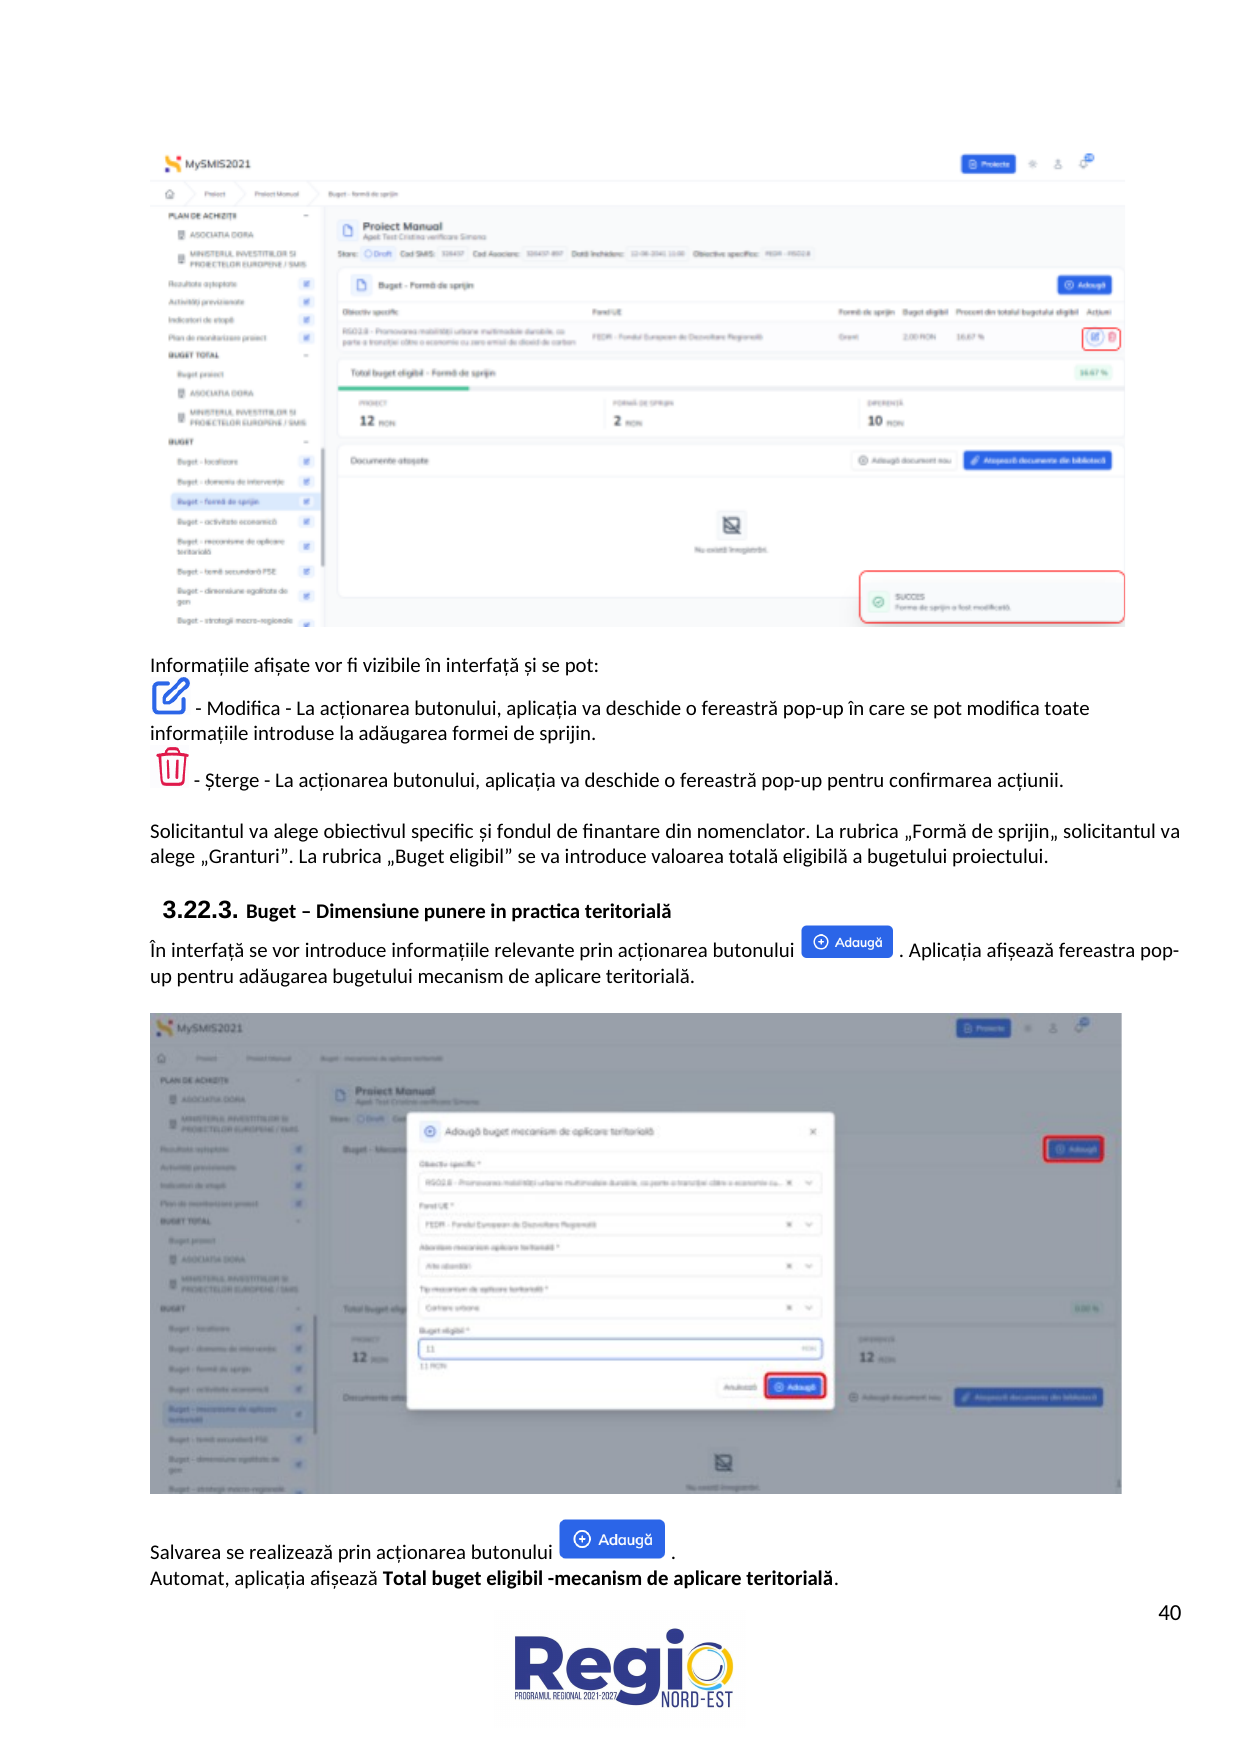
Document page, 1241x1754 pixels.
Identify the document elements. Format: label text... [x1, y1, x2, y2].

text În interfață se vor introduce informațiile relevante prin acționarea butonului . Aplicația afișează fereastra pop-up pentru adăugarea bugetului mecanism de aplicare teritorială. [150, 923, 1181, 988]
picture [558, 1518, 666, 1560]
picture [150, 150, 1125, 627]
text - Șterge - La acționarea butonului, aplicația va deschide o fereastră pop-up pentru confirmarea acțiunii. [150, 746, 1181, 793]
picture [150, 745, 189, 788]
text Automat, aplicația afișează Total buget eligibil -mecanism de aplicare teritorială. [150, 1565, 1181, 1590]
text Solicitantul va alege obiectivul specific și fondul de finantare din nomenclator. La rubrica „Formă de sprijin„ solicitantul va alege „Granturi”. La rubrica „Buget eligibil” se va introduce valoarea totală eligibilă a bugetului proiectului. [150, 818, 1181, 869]
picture [494, 1610, 747, 1728]
picture [150, 1013, 1122, 1494]
list Buget – Dimensiune punere in practica teritorială [162, 894, 1181, 923]
picture [800, 923, 894, 958]
text - Modifica - La acționarea butonului, aplicația va deschide o fereastră pop-up în care se pot modifica toate informațiile introduse la adăugarea formei de sprijin. [150, 677, 1181, 746]
picture [150, 677, 191, 715]
text Informațiile afișate vor fi vizibile în interfață și se pot: [150, 652, 1181, 677]
text Salvarea se realizează prin acționarea butonului . [150, 1519, 1181, 1565]
